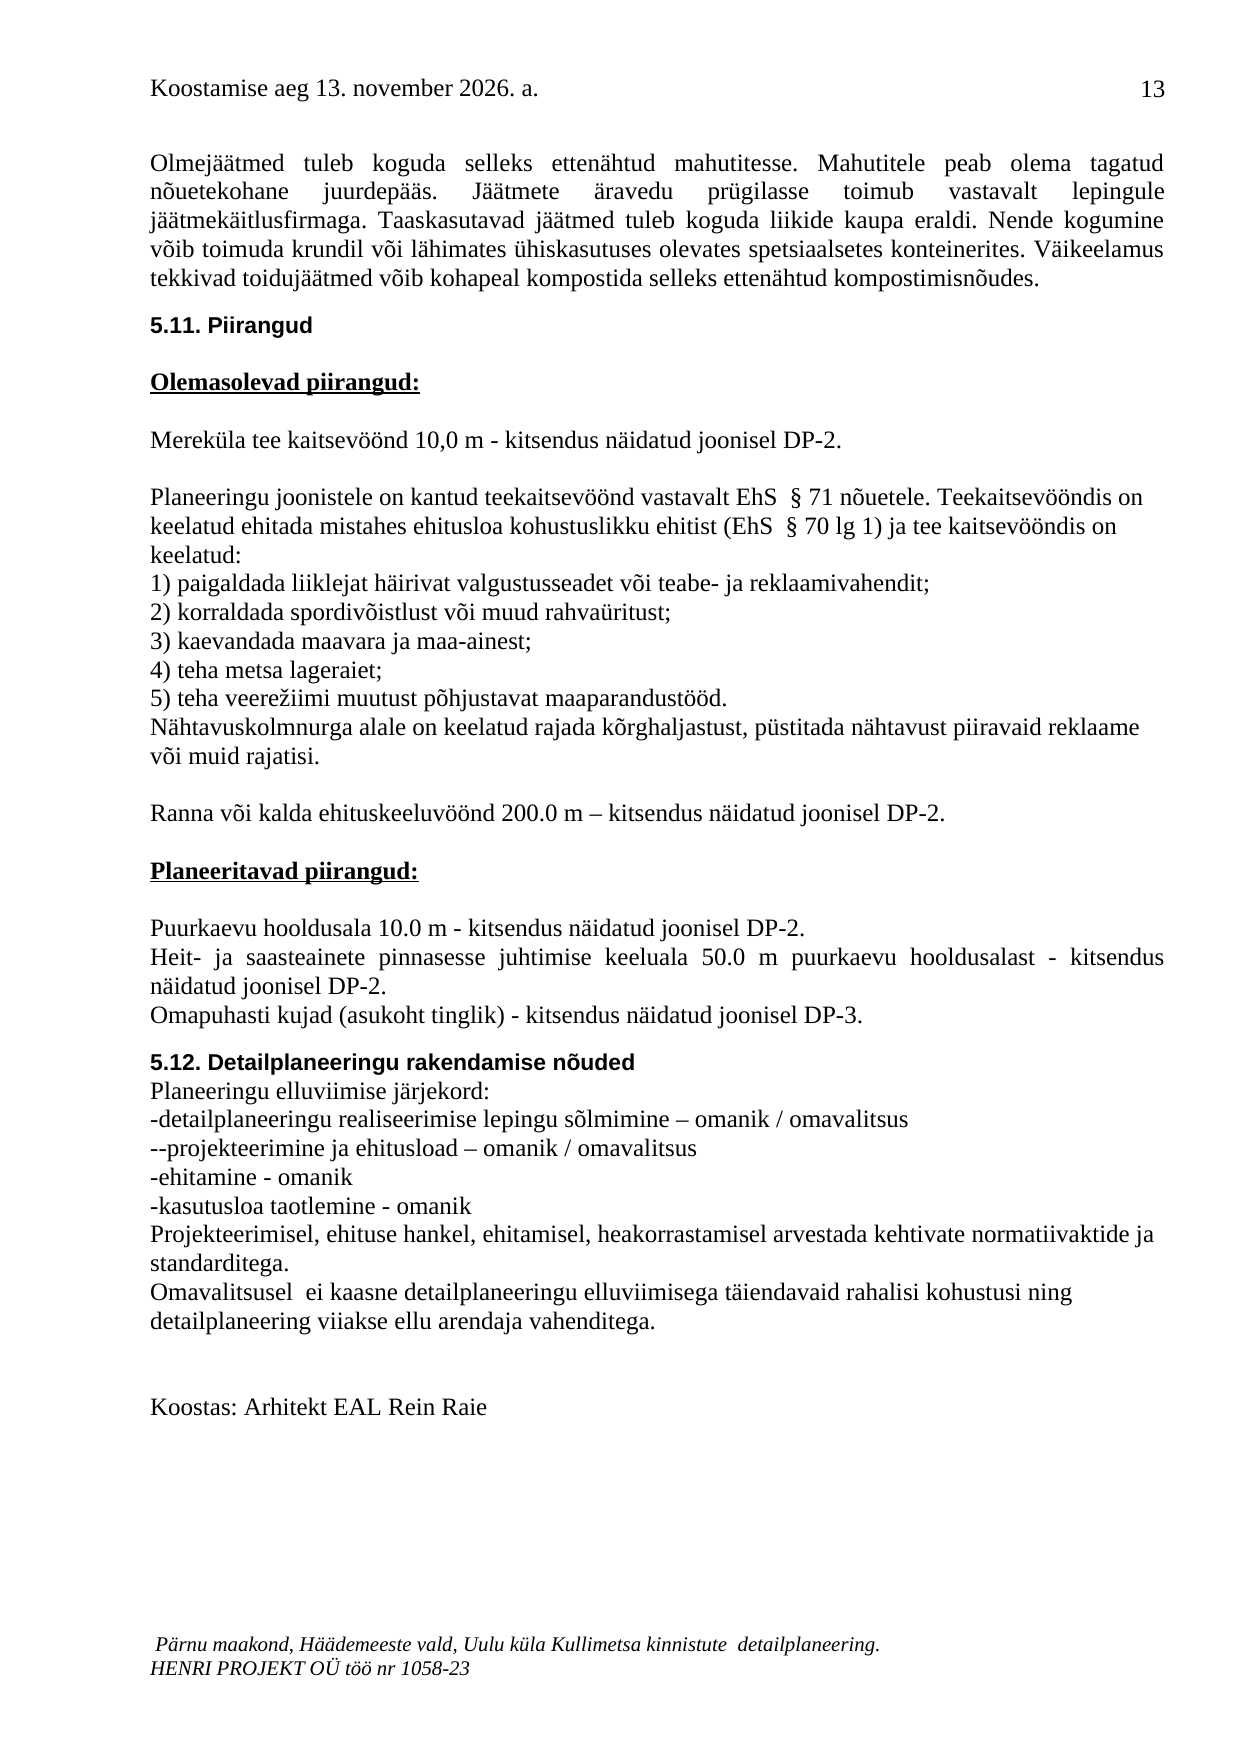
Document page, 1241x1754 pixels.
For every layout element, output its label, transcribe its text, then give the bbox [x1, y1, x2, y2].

subtitle 5.11. Piirangud [150, 312, 1165, 338]
text -ehitamine - omanik [150, 1162, 1165, 1191]
text Planeeritavad piirangud: [150, 856, 1165, 885]
text Projekteerimisel, ehituse hankel, ehitamisel, heakorrastamisel arvestada kehtivate normatiivaktide ja [150, 1219, 1165, 1248]
text standarditega. [150, 1248, 1165, 1277]
text Koostas: Arhitekt EAL Rein Raie [150, 1392, 1165, 1421]
text Ranna või kalda ehituskeeluvöönd 200.0 m – kitsendus näidatud joonisel DP-2. [150, 798, 1165, 827]
subtitle 5.12. Detailplaneeringu rakendamise nõuded [150, 1049, 1165, 1076]
text Puurkaevu hooldusala 10.0 m - kitsendus näidatud joonisel DP-2. [150, 913, 1165, 942]
text -kasutusloa taotlemine - omanik [150, 1191, 1165, 1219]
text Planeeringu elluviimise järjekord: [150, 1076, 1165, 1104]
text Planeeringu joonistele on kantud teekaitsevöönd vastavalt EhS § 71 nõuetele. Teekaitsevööndis on keelatud ehitada mistahes ehitusloa kohustuslikku ehitist (EhS § 70 lg 1) ja tee kaitsevööndis on keelatud: 1) paigaldada liiklejat häirivat valgustusseadet või teabe- ja reklaamivahendit; 2) korraldada spordivõistlust või muud rahvaüritust; 3) kaevandada maavara ja maa-ainest; 4) teha metsa lageraiet; 5) teha veerežiimi muutust põhjustavat maaparandustööd. [150, 482, 1165, 712]
text --projekteerimine ja ehitusload – omanik / omavalitsus [150, 1133, 1165, 1162]
text Mereküla tee kaitsevöönd 10,0 m - kitsendus näidatud joonisel DP-2. [150, 425, 1165, 453]
text Omapuhasti kujad (asukoht tinglik) - kitsendus näidatud joonisel DP-3. [150, 1000, 1165, 1028]
text Omavalitsusel ei kaasne detailplaneeringu elluviimisega täiendavaid rahalisi kohustusi ning detailplaneering viiakse ellu arendaja vahenditega. [150, 1277, 1165, 1334]
text Heit- ja saasteainete pinnasesse juhtimise keeluala 50.0 m puurkaevu hooldusalast - kitsendus näidatud joonisel DP-2. [150, 942, 1165, 1000]
text Nähtavuskolmnurga alale on keelatud rajada kõrghaljastust, püstitada nähtavust piiravaid reklaame või muid rajatisi. [150, 712, 1165, 770]
text Olmejäätmed tuleb koguda selleks ettenähtud mahutitesse. Mahutitele peab olema tagatud nõuetekohane juurdepääs. Jäätmete äravedu prügilasse toimub vastavalt lepingule jäätmekäitlusfirmaga. Taaskasutavad jäätmed tuleb koguda liikide kaupa eraldi. Nende kogumine võib toimuda krundil või lähimates ühiskasutuses olevates spetsiaalsetes konteinerites. Väikeelamus tekkivad toidujäätmed võib kohapeal kompostida selleks ettenähtud kompostimisnõudes. [150, 148, 1165, 291]
text -detailplaneeringu realiseerimise lepingu sõlmimine – omanik / omavalitsus [150, 1104, 1165, 1133]
text Olemasolevad piirangud: [150, 367, 1165, 396]
